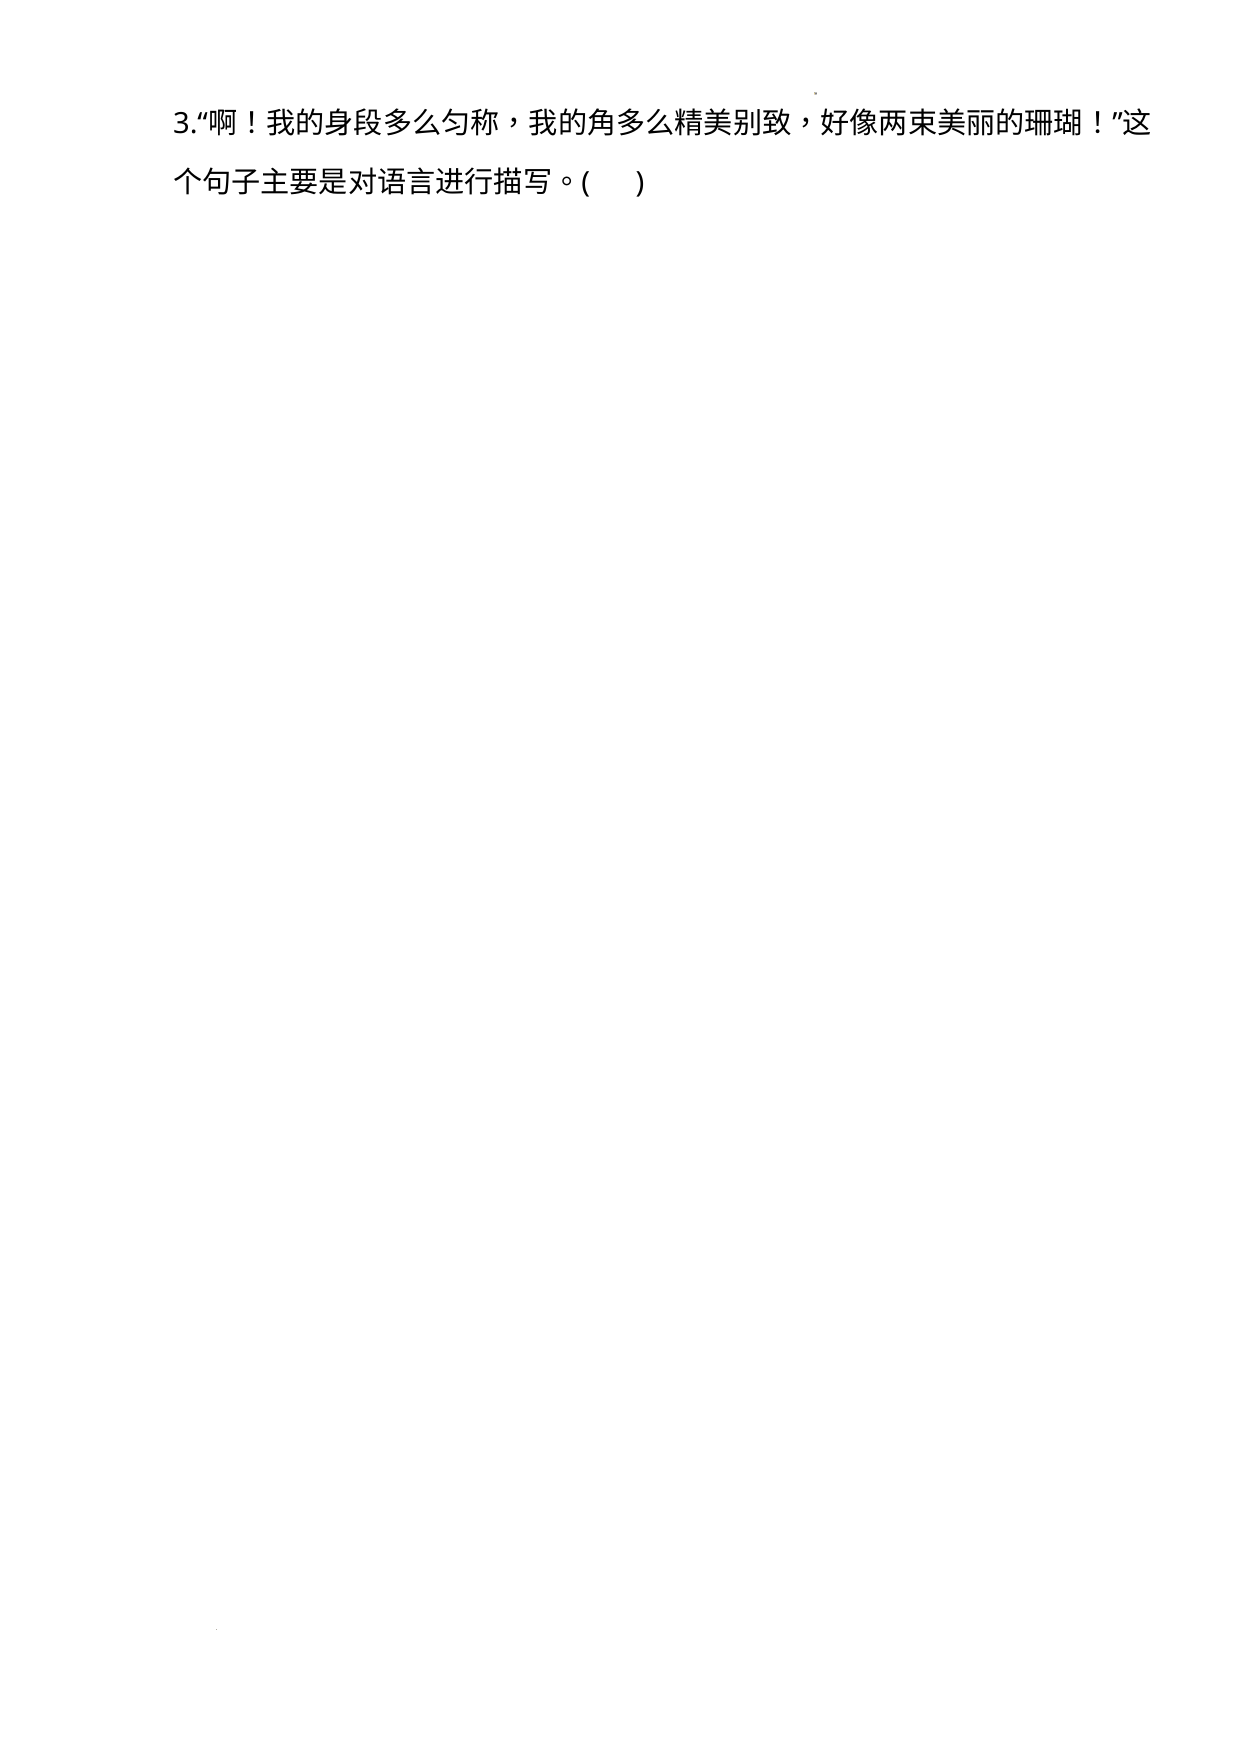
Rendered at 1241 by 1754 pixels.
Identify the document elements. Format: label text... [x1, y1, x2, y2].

text 3.“啊！我的身段多么匀称，我的角多么精美别致，好像两束美丽的珊瑚！”这个句子主要是对语言进行描写。( ) [173, 102, 1157, 201]
